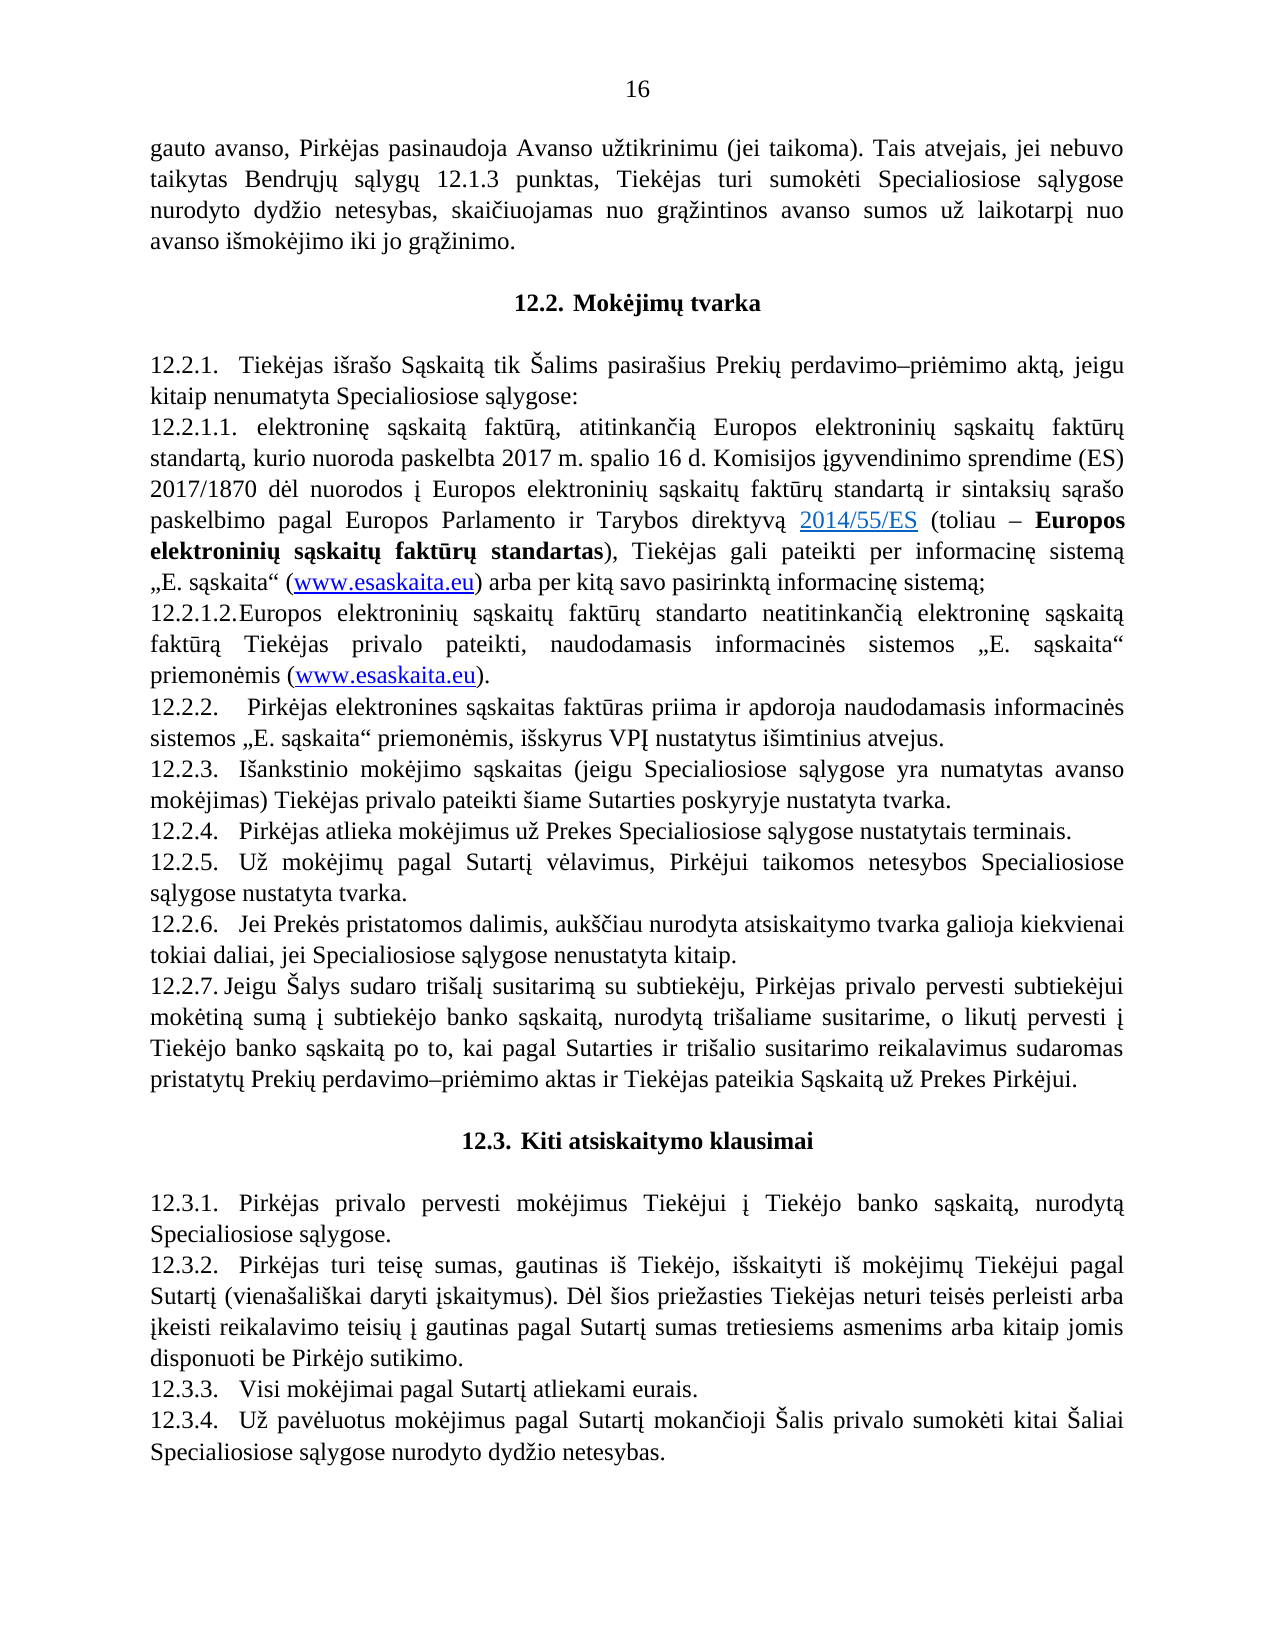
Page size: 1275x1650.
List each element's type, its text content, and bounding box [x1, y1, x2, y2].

text 12.2.2. Pirkėjas elektronines sąskaitas faktūras priima ir apdoroja naudodamasis informacinės sistemos „E. sąskaita“ priemonėmis, išskyrus VPĮ nustatytus išimtinius atvejus. [150, 692, 1125, 751]
text 12.2.1.1. elektroninę sąskaitą faktūrą, atitinkančią Europos elektroninių sąskaitų faktūrų standartą, kurio nuoroda paskelbta 2017 m. spalio 16 d. Komisijos įgyvendinimo sprendime (ES) 2017/1870 dėl nuorodos į Europos elektroninių sąskaitų faktūrų standartą ir sintaksių sąrašo paskelbimo pagal Europos Parlamento ir Tarybos direktyvą 2014/55/ES (toliau – Europos elektroninių sąskaitų faktūrų standartas), Tiekėjas gali pateikti per informacinę sistemą „E. sąskaita“ (www.esaskaita.eu) arba per kitą savo pasirinktą informacinę sistemą; [150, 412, 1125, 596]
text 12.3.1. Pirkėjas privalo pervesti mokėjimus Tiekėjui į Tiekėjo banko sąskaitą, nurodytą Specialiosiose sąlygose. [150, 1188, 1125, 1248]
text 12.2.1.2. Europos elektroninių sąskaitų faktūrų standarto neatitinkančią elektroninę sąskaitą faktūrą Tiekėjas privalo pateikti, naudodamasis informacinės sistemos „E. sąskaita“ priemonėmis (www.esaskaita.eu). [150, 598, 1125, 689]
text 12.2. Mokėjimų tvarka [150, 288, 1125, 317]
text 12.2.3. Išankstinio mokėjimo sąskaitas (jeigu Specialiosiose sąlygose yra numatytas avanso mokėjimas) Tiekėjas privalo pateikti šiame Sutarties poskyryje nustatyta tvarka. [150, 754, 1125, 813]
text 12.3.4. Už pavėluotus mokėjimus pagal Sutartį mokančioji Šalis privalo sumokėti kitai Šaliai Specialiosiose sąlygose nurodyto dydžio netesybas. [150, 1406, 1125, 1465]
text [150, 133, 1125, 255]
text 12.2.4. Pirkėjas atlieka mokėjimus už Prekes Specialiosiose sąlygose nustatytais terminais. [150, 816, 1125, 844]
text 12.2.6. Jei Prekės pristatomos dalimis, aukščiau nurodyta atsiskaitymo tvarka galioja kiekvienai tokiai daliai, jei Specialiosiose sąlygose nenustatyta kitaip. [150, 909, 1125, 969]
text 12.2.7. Jeigu Šalys sudaro trišalį susitarimą su subtiekėju, Pirkėjas privalo pervesti subtiekėjui mokėtiną sumą į subtiekėjo banko sąskaitą, nurodytą trišaliame susitarime, o likutį pervesti į Tiekėjo banko sąskaitą po to, kai pagal Sutarties ir trišalio susitarimo reikalavimus sudaromas pristatytų Prekių perdavimo–priėmimo aktas ir Tiekėjas pateikia Sąskaitą už Prekes Pirkėjui. [150, 971, 1125, 1093]
text 12.2.5. Už mokėjimų pagal Sutartį vėlavimus, Pirkėjui taikomos netesybos Specialiosiose sąlygose nustatyta tvarka. [150, 847, 1125, 907]
text 12.3.3. Visi mokėjimai pagal Sutartį atliekami eurais. [150, 1374, 1125, 1403]
text 12.3.2. Pirkėjas turi teisę sumas, gautinas iš Tiekėjo, išskaityti iš mokėjimų Tiekėjui pagal Sutartį (vienašališkai daryti įskaitymus). Dėl šios priežasties Tiekėjas neturi teisės perleisti arba įkeisti reikalavimo teisių į gautinas pagal Sutartį sumas tretiesiems asmenims arba kitaip jomis disponuoti be Pirkėjo sutikimo. [150, 1250, 1125, 1372]
text 12.3. Kiti atsiskaitymo klausimai [150, 1126, 1125, 1155]
text 12.2.1. Tiekėjas išrašo Sąskaitą tik Šalims pasirašius Prekių perdavimo–priėmimo aktą, jeigu kitaip nenumatyta Specialiosiose sąlygose: [150, 350, 1125, 410]
